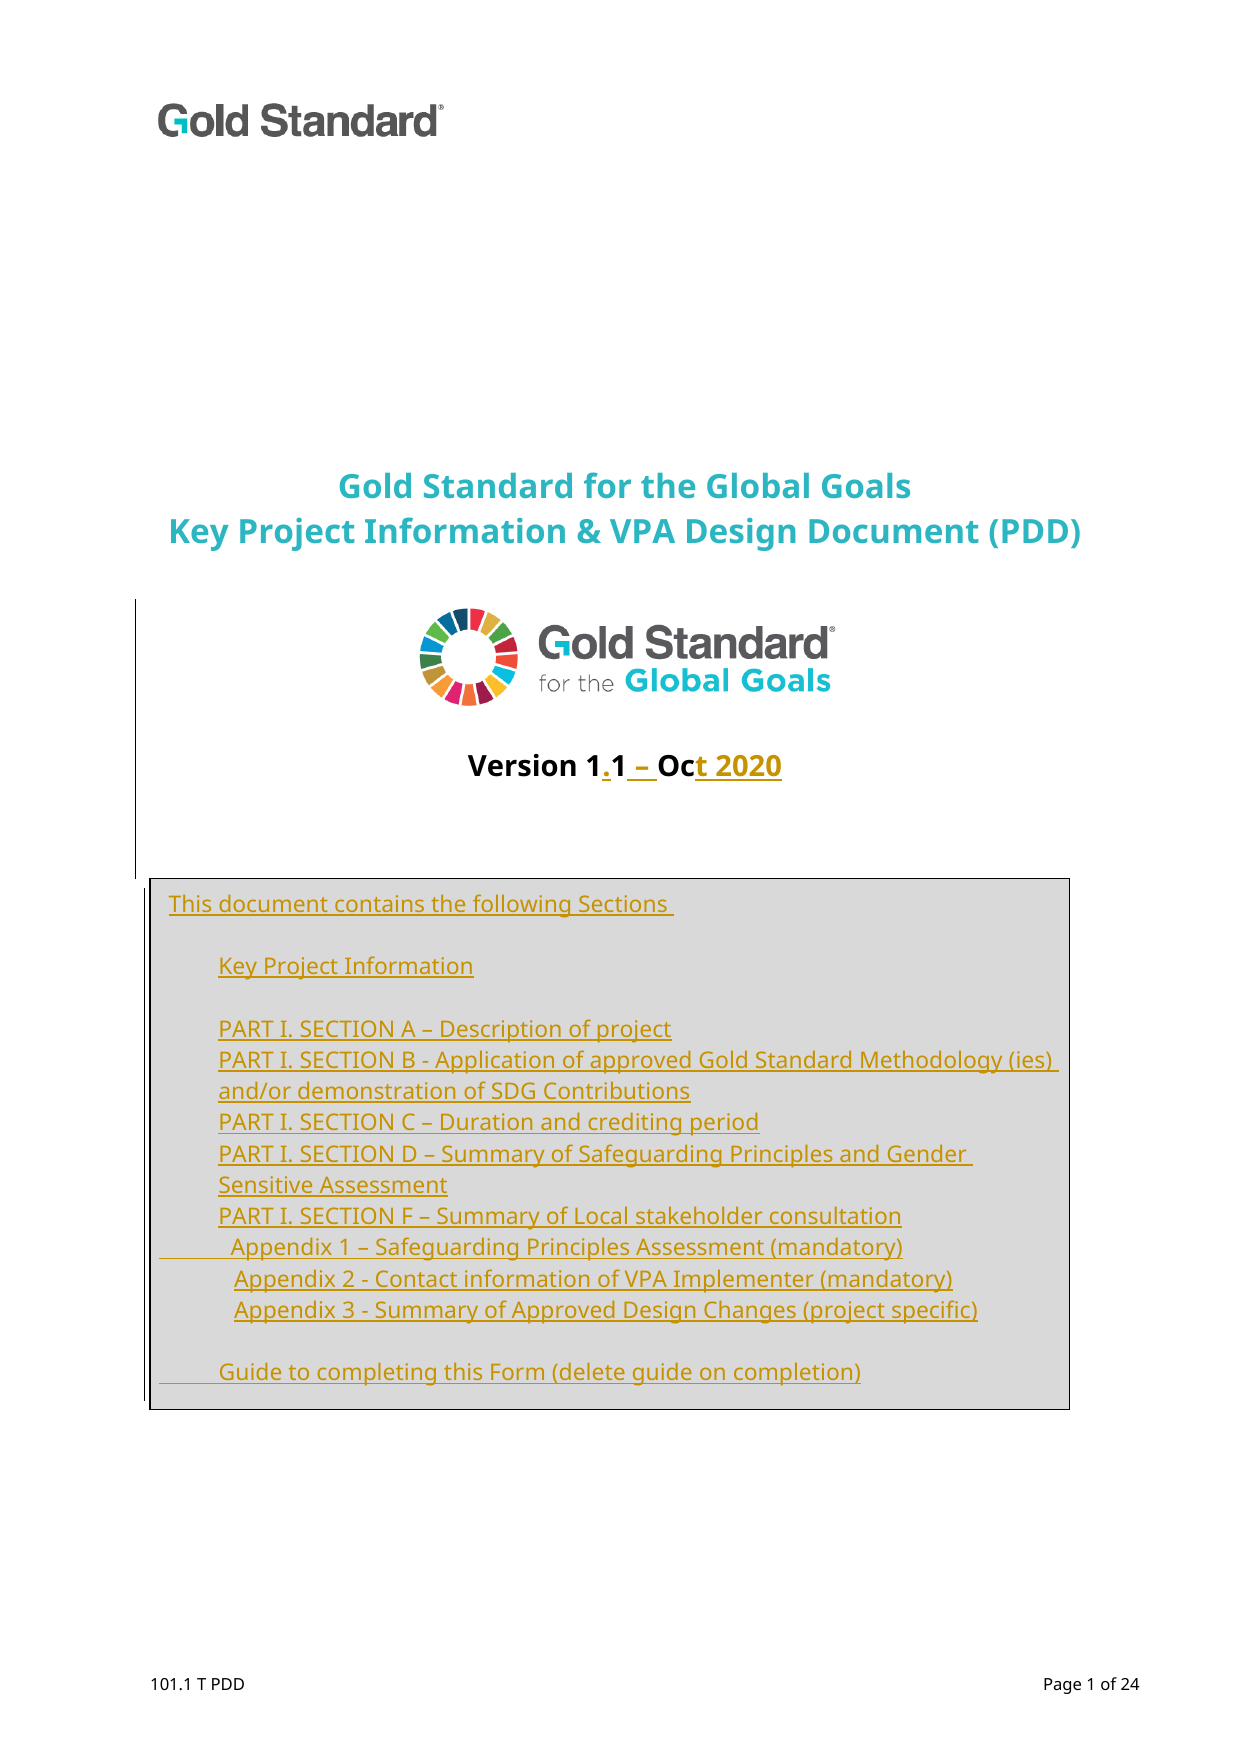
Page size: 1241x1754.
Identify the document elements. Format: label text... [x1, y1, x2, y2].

text Version 11Oc [159, 745, 1090, 785]
picture [406, 599, 843, 714]
text Gold Standard for the Global Goals [159, 463, 1090, 508]
text Key Project Information & VPA Design Document (PDD) [159, 508, 1090, 554]
picture [150, 88, 451, 147]
